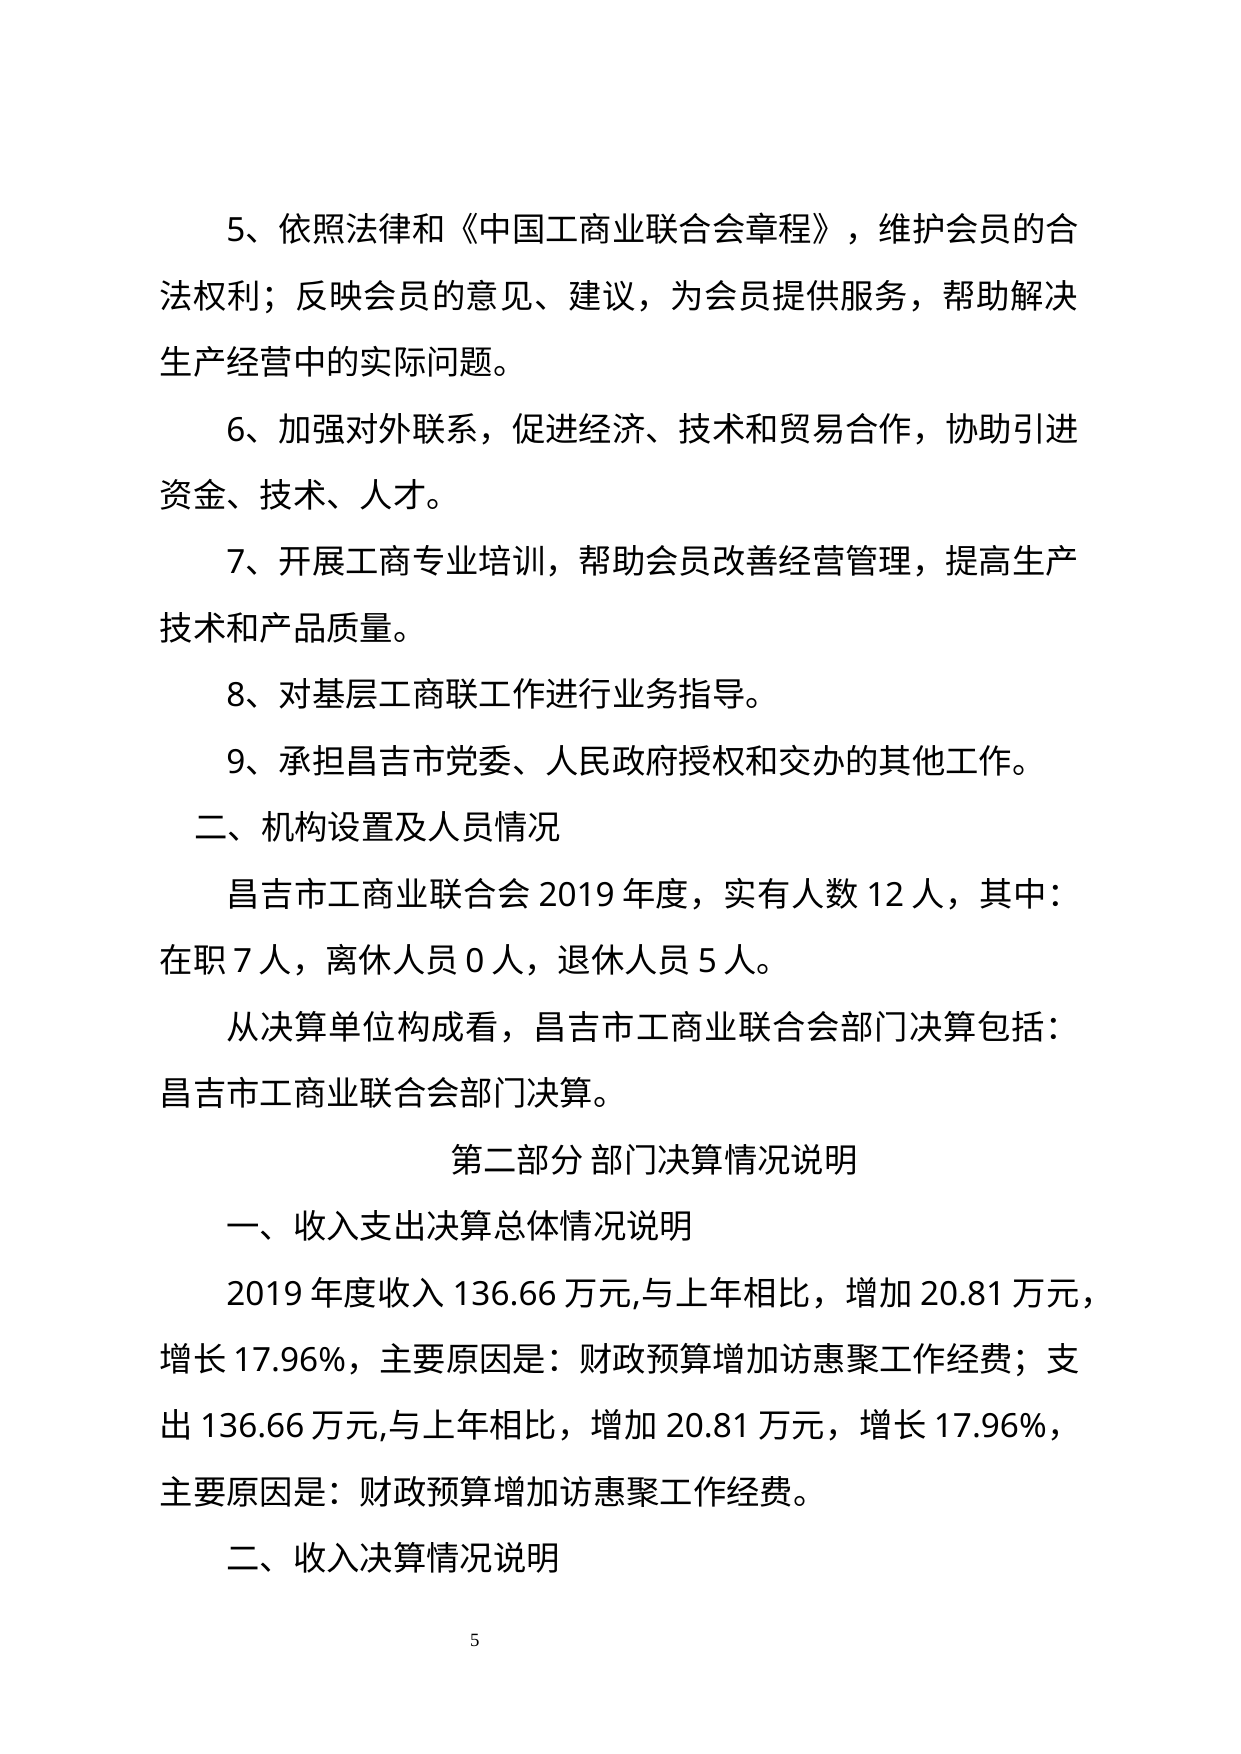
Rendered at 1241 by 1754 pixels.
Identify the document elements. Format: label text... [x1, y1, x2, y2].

text 从决算单位构成看，昌吉市工商业联合会部门决算包括：昌吉市工商业联合会部门决算。 [159, 991, 1081, 1124]
text 2019年度收入136.66万元,与上年相比，增加20.81万元，增长17.96%，主要原因是：财政预算增加访惠聚工作经费；支出136.66万元,与上年相比，增加20.81万元，增长17.96%，主要原因是：财政预算增加访惠聚工作经费。 [159, 1257, 1081, 1523]
text 二、收入决算情况说明 [159, 1523, 1081, 1589]
text 第二部分 部门决算情况说明 [159, 1124, 1081, 1191]
text 5、依照法律和《中国工商业联合会章程》，维护会员的合法权利；反映会员的意见、建议，为会员提供服务，帮助解决生产经营中的实际问题。 [159, 194, 1081, 393]
text 9、承担昌吉市党委、人民政府授权和交办的其他工作。 [159, 726, 1081, 792]
text 昌吉市工商业联合会2019年度，实有人数12人，其中：在职7人，离休人员0人，退休人员5人。 [159, 858, 1081, 991]
text 二、机构设置及人员情况 [159, 792, 1081, 858]
text 7、开展工商专业培训，帮助会员改善经营管理，提高生产技术和产品质量。 [159, 526, 1081, 659]
text 6、加强对外联系，促进经济、技术和贸易合作，协助引进资金、技术、人才。 [159, 393, 1081, 526]
text 一、收入支出决算总体情况说明 [159, 1191, 1081, 1257]
text 8、对基层工商联工作进行业务指导。 [159, 659, 1081, 726]
